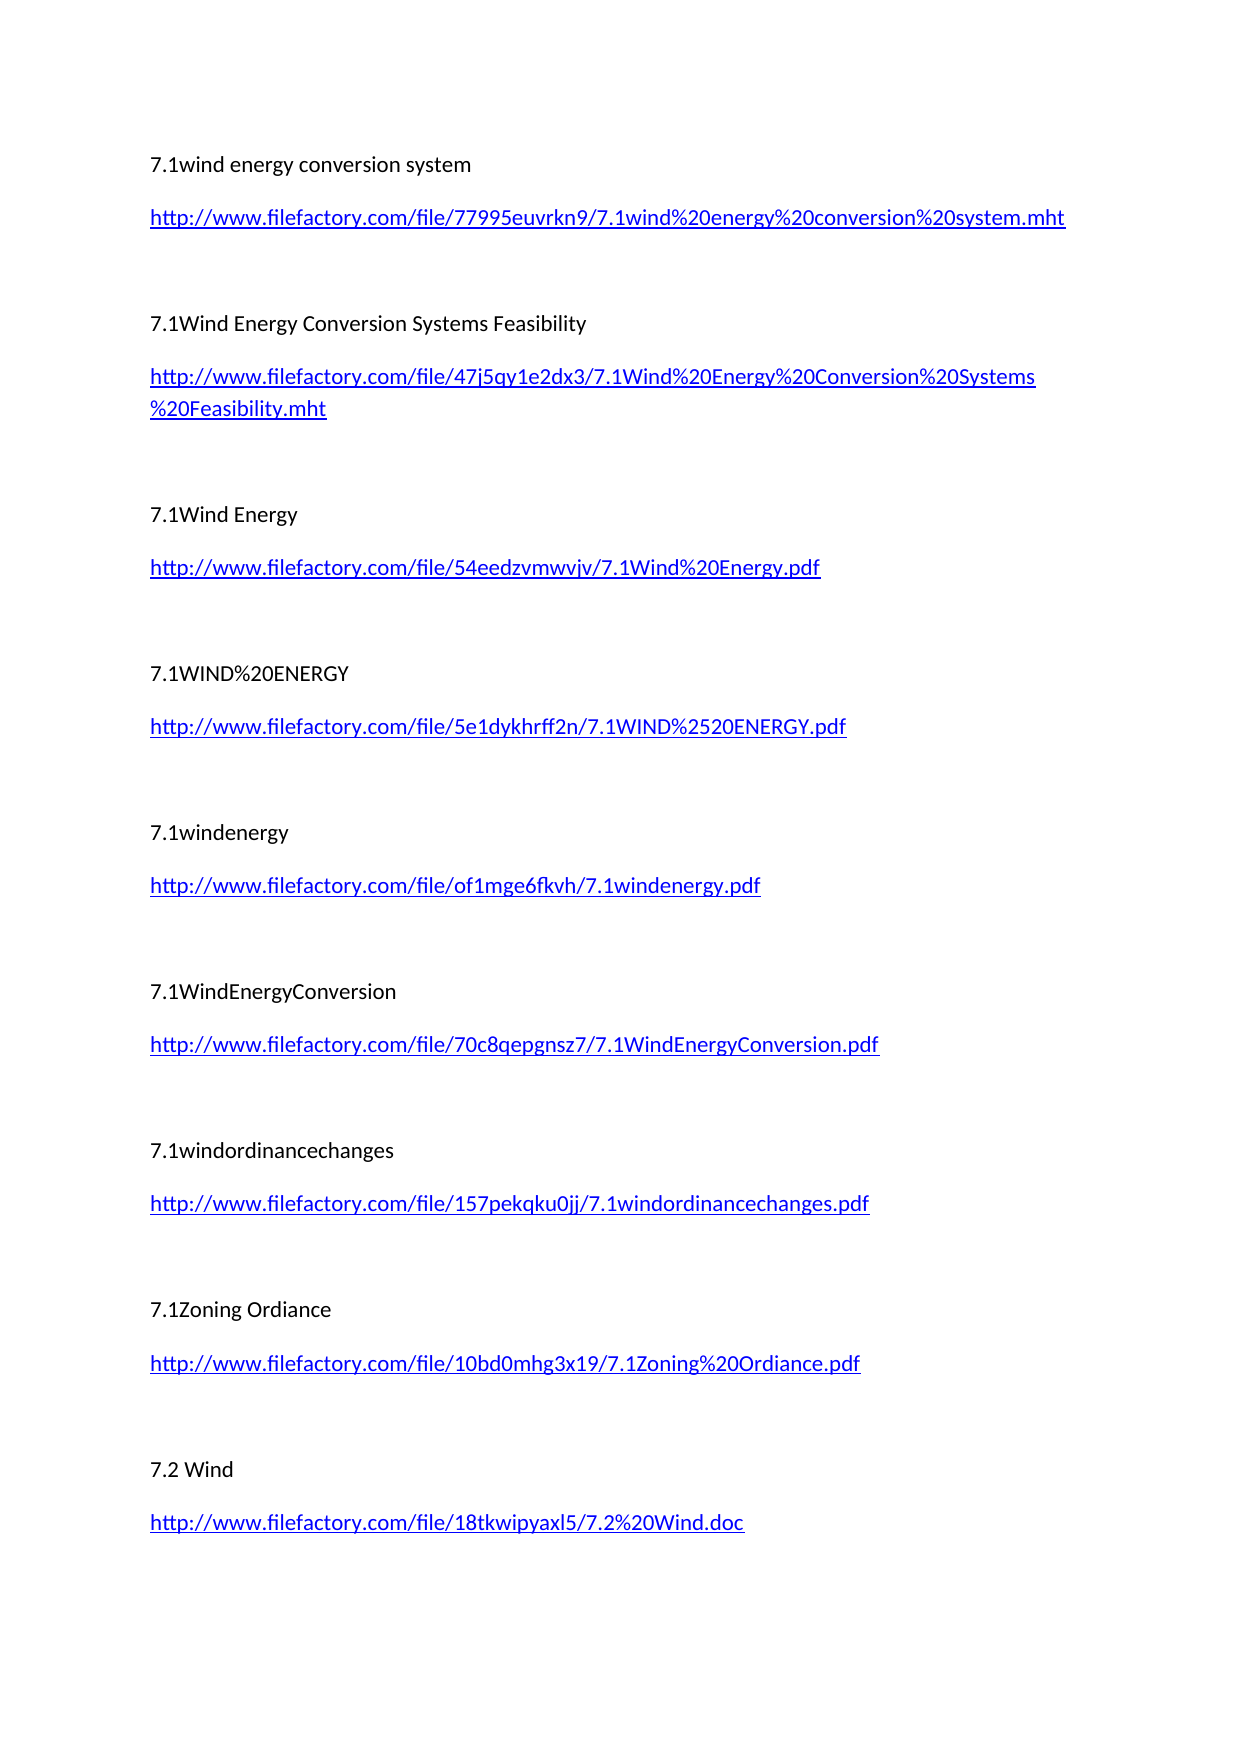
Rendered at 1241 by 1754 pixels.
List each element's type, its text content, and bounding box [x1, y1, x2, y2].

text 7.1windenergy [150, 818, 1090, 846]
text http://www.filefactory.com/file/of1mge6fkvh/7.1windenergy.pdf [150, 871, 1090, 899]
text 7.1WIND%20ENERGY [150, 659, 1090, 687]
text http://www.filefactory.com/file/54eedzvmwvjv/7.1Wind%20Energy.pdf [150, 553, 1090, 581]
text 7.1WindEnergyConversion [150, 977, 1090, 1006]
text 7.2 Wind [150, 1455, 1090, 1483]
text http://www.filefactory.com/file/47j5qy1e2dx3/7.1Wind%20Energy%20Conversion%20Systems%20Feasibility.mht [150, 362, 1090, 422]
text http://www.filefactory.com/file/18tkwipyaxl5/7.2%20Wind.doc [150, 1508, 1090, 1536]
text 7.1windordinancechanges [150, 1137, 1090, 1164]
text http://www.filefactory.com/file/10bd0mhg3x19/7.1Zoning%20Ordiance.pdf [150, 1349, 1090, 1377]
text http://www.filefactory.com/file/77995euvrkn9/7.1wind%20energy%20conversion%20system.mht [150, 203, 1090, 231]
text 7.1Zoning Ordiance [150, 1296, 1090, 1324]
text 7.1Wind Energy Conversion Systems Feasibility [150, 309, 1090, 337]
text http://www.filefactory.com/file/5e1dykhrff2n/7.1WIND%2520ENERGY.pdf [150, 712, 1090, 740]
text http://www.filefactory.com/file/157pekqku0jj/7.1windordinancechanges.pdf [150, 1189, 1090, 1218]
text 7.1wind energy conversion system [150, 150, 1090, 178]
text 7.1Wind Energy [150, 500, 1090, 528]
text http://www.filefactory.com/file/70c8qepgnsz7/7.1WindEnergyConversion.pdf [150, 1031, 1090, 1058]
